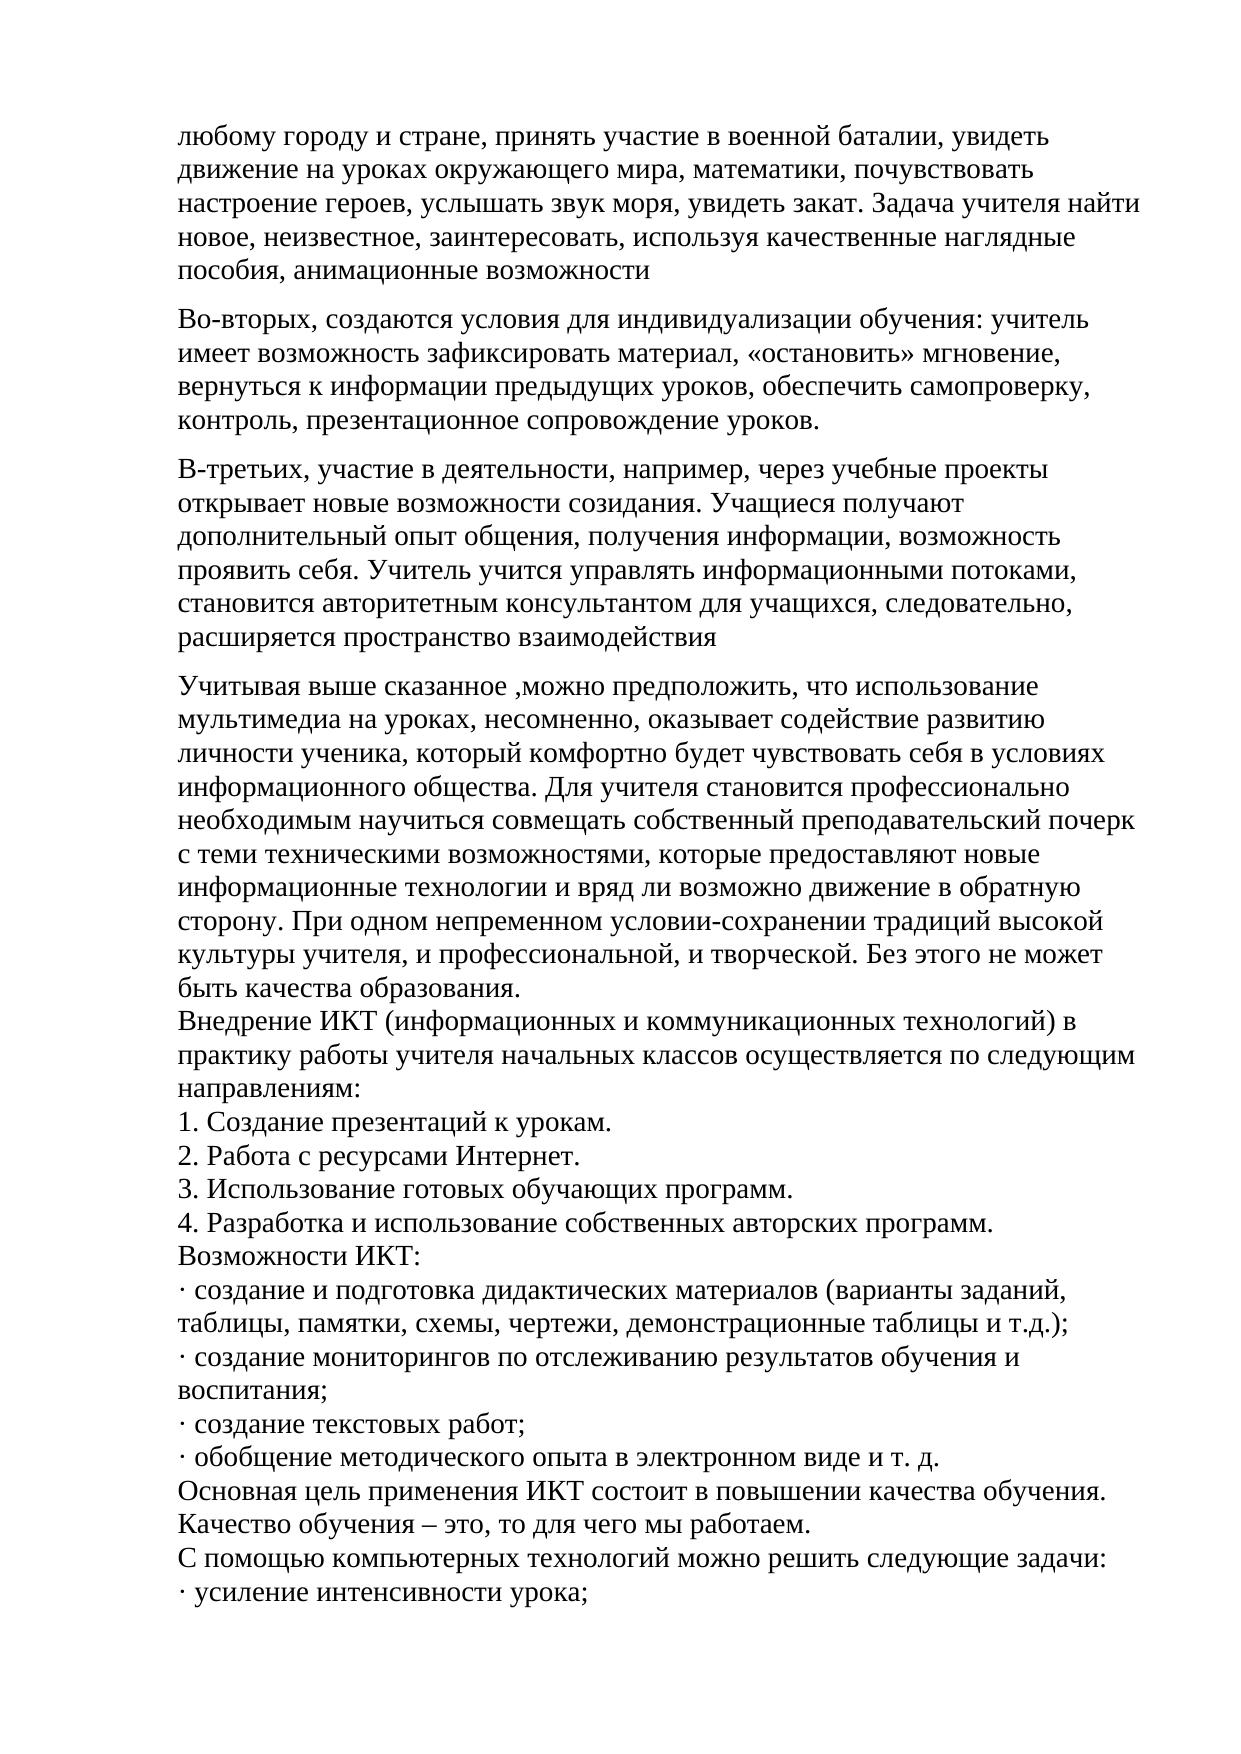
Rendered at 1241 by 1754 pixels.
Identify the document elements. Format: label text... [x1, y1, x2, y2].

text Во-вторых, создаются условия для индивидуализации обучения: учитель имеет возможность зафиксировать материал, «остановить» мгновение, вернуться к информации предыдущих уроков, обеспечить самопроверку, контроль, презентационное сопровождение уроков. [177, 301, 1152, 436]
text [177, 118, 1152, 286]
text В-третьих, участие в деятельности, например, через учебные проекты открывает новые возможности созидания. Учащиеся получают дополнительный опыт общения, получения информации, возможность проявить себя. Учитель учится управлять информационными потоками, становится авторитетным консультантом для учащихся, следовательно, расширяется пространство взаимодействия [177, 451, 1152, 652]
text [177, 668, 1152, 1607]
